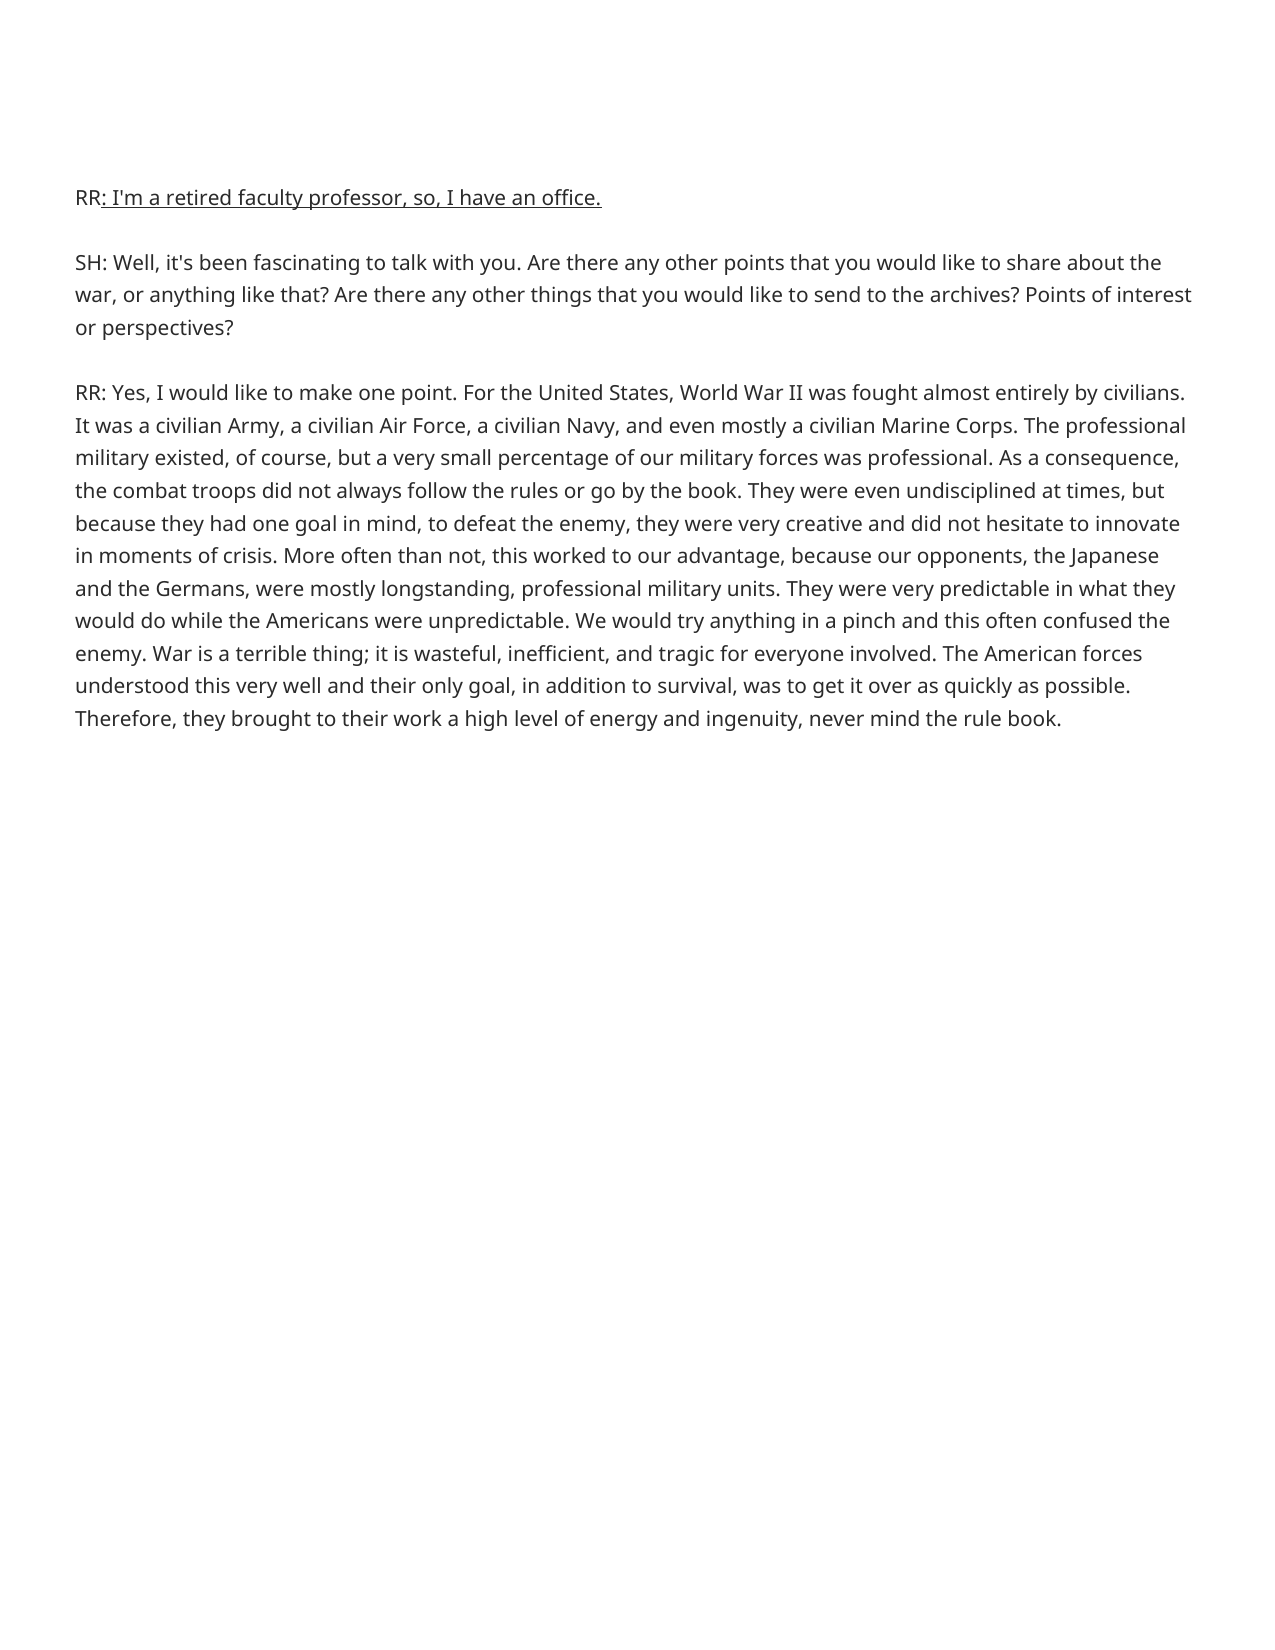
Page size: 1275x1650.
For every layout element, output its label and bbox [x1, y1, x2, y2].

text [75, 150, 1200, 797]
